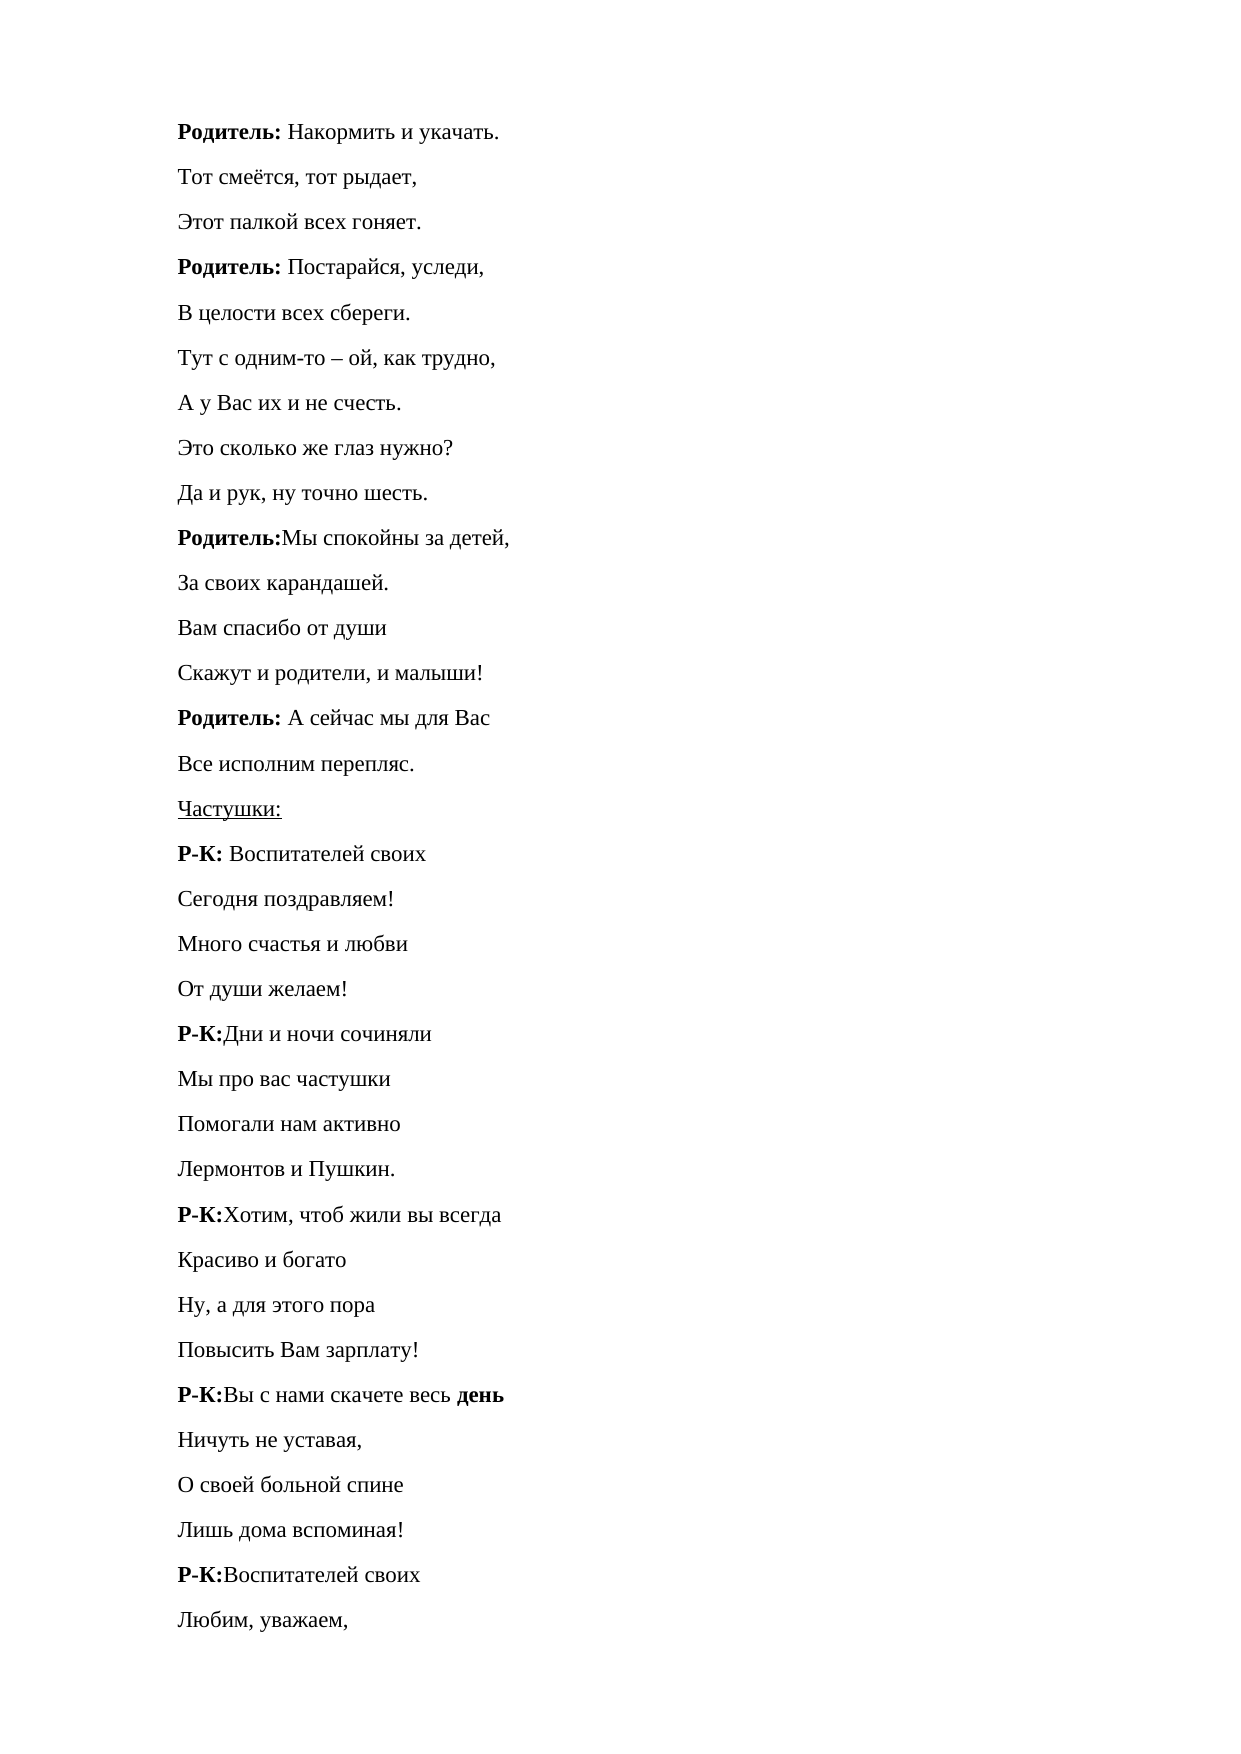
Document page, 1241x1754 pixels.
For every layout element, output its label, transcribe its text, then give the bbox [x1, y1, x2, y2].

text Это сколько же глаз нужно? [177, 434, 1152, 460]
text В целости всех сбереги. [177, 298, 1152, 325]
text Частушки: [177, 795, 1152, 821]
text Мы про вас частушки [177, 1065, 1152, 1092]
text Родитель:Мы спокойны за детей, [177, 524, 1152, 550]
text Все исполним перепляс. [177, 749, 1152, 776]
text Р-К:Вы с нами скачете весь день [177, 1381, 1152, 1407]
text Родитель: Накормить и укачать. [177, 118, 1152, 144]
text Помогали нам активно [177, 1110, 1152, 1137]
text Скажут и родители, и малыши! [177, 659, 1152, 686]
text Ничуть не уставая, [177, 1426, 1152, 1452]
text Тут с одним-то – ой, как трудно, [177, 344, 1152, 370]
text Тот смеётся, тот рыдает, [177, 163, 1152, 189]
text Р-К:Дни и ночи сочиняли [177, 1020, 1152, 1047]
text Лишь дома вспоминая! [177, 1516, 1152, 1543]
text Любим, уважаем, [177, 1607, 1152, 1633]
text Вам спасибо от души [177, 614, 1152, 641]
text Лермонтов и Пушкин. [177, 1156, 1152, 1182]
text Родитель: Постарайся, уследи, [177, 253, 1152, 280]
text Много счастья и любви [177, 930, 1152, 956]
text Да и рук, ну точно шесть. [177, 479, 1152, 505]
text Красиво и богато [177, 1246, 1152, 1272]
text Ну, а для этого пора [177, 1291, 1152, 1317]
text От души желаем! [177, 975, 1152, 1001]
text А у Вас их и не счесть. [177, 389, 1152, 415]
text Р-К:Воспитателей своих [177, 1561, 1152, 1588]
text Повысить Вам зарплату! [177, 1336, 1152, 1362]
text За своих карандашей. [177, 569, 1152, 596]
text Этот палкой всех гоняет. [177, 208, 1152, 235]
text Родитель: А сейчас мы для Вас [177, 704, 1152, 731]
text Сегодня поздравляем! [177, 885, 1152, 911]
text Р-К: Воспитателей своих [177, 840, 1152, 866]
text О своей больной спине [177, 1471, 1152, 1498]
text Р-К:Хотим, чтоб жили вы всегда [177, 1201, 1152, 1227]
